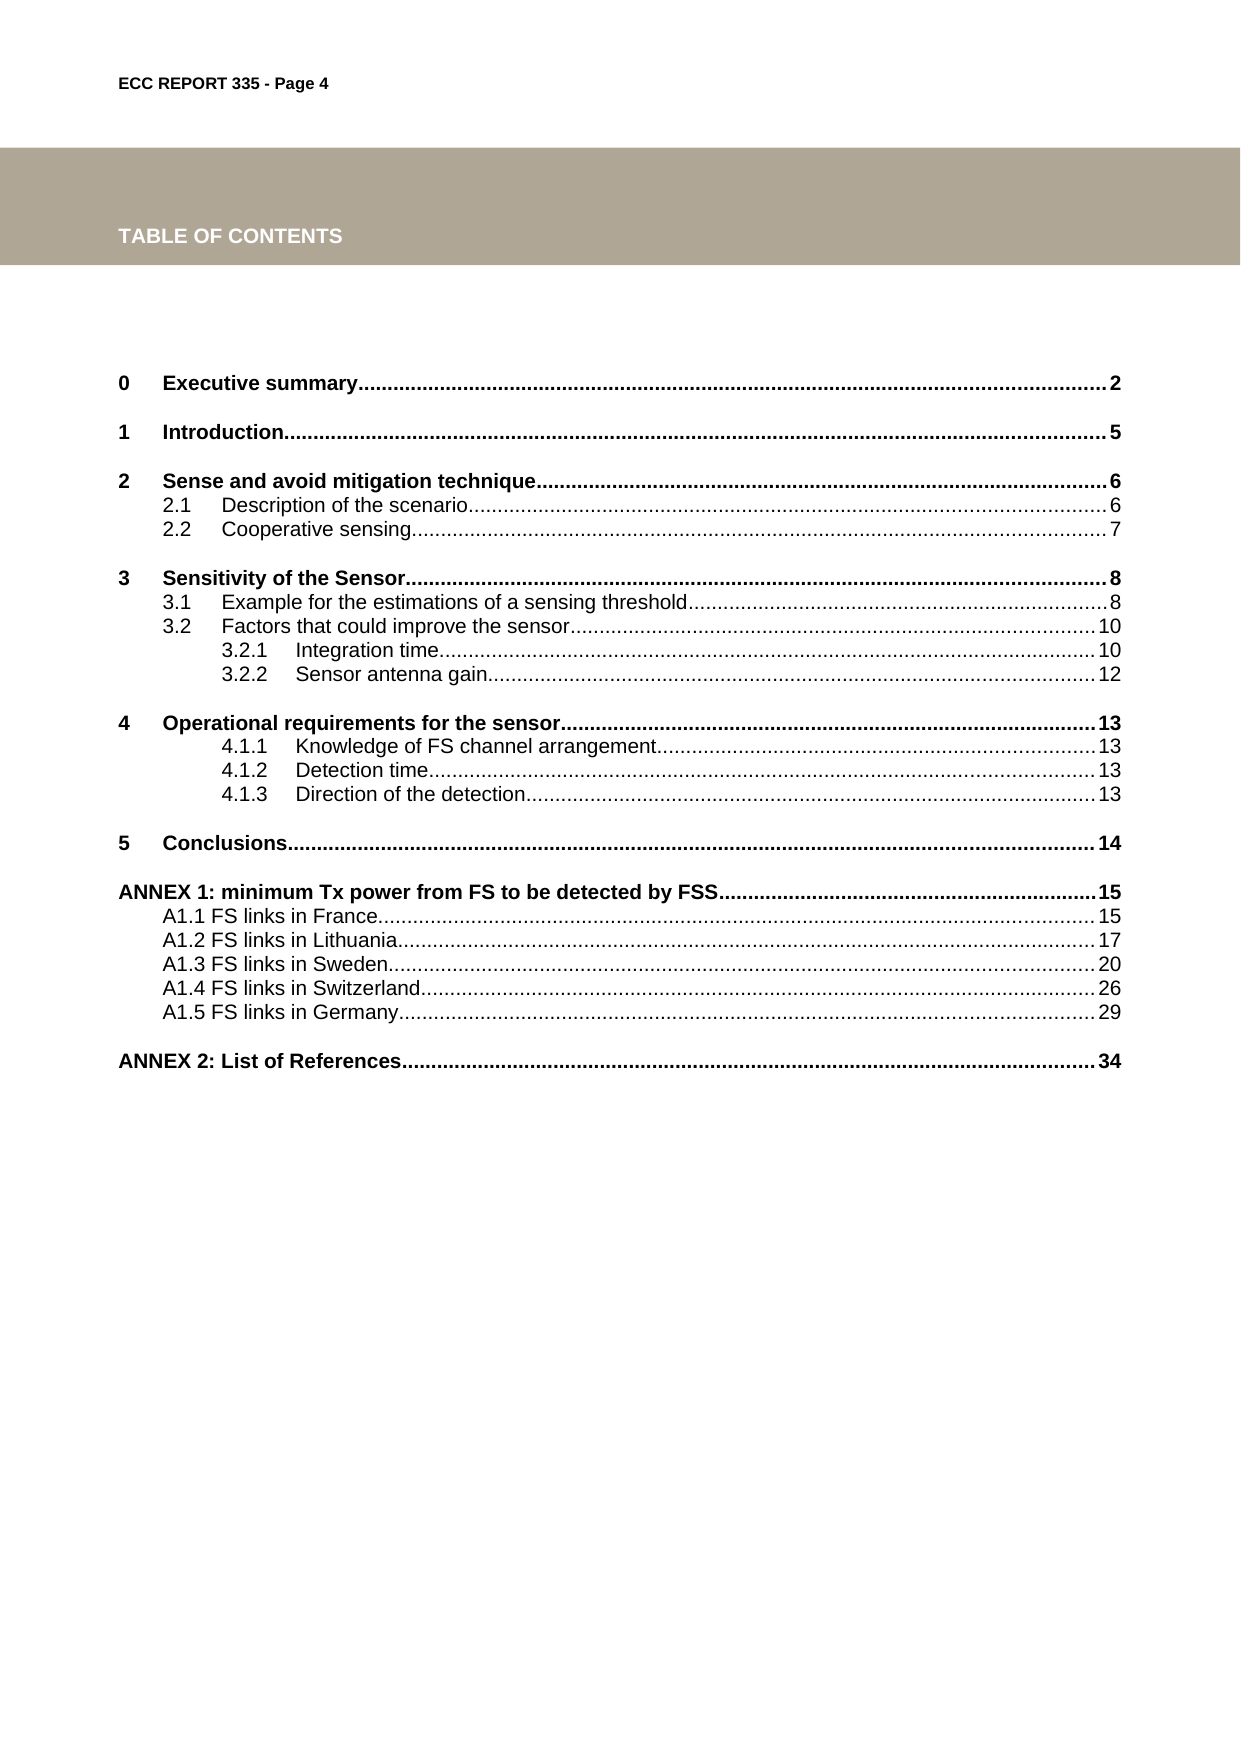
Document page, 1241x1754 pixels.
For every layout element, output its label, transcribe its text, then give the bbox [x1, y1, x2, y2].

text 4.1.1 Knowledge of FS channel arrangement 13 [221, 734, 1122, 758]
text 0 Executive summary 2 [118, 371, 1122, 395]
text 3.1 Example for the estimations of a sensing threshold 8 [162, 589, 1122, 613]
text A1.2 FS links in Lithuania 17 [162, 928, 1122, 952]
text 2.1 Description of the scenario 6 [162, 493, 1122, 517]
text A1.4 FS links in Switzerland 26 [162, 976, 1122, 1000]
text 5 Conclusions 14 [118, 831, 1122, 855]
text 4.1.3 Direction of the detection 13 [221, 782, 1122, 806]
text ANNEX 2: List of References 34 [118, 1049, 1122, 1073]
text A1.3 FS links in Sweden 20 [162, 952, 1122, 976]
text ANNEX 1: minimum Tx power from FS to be detected by FSS 15 [118, 880, 1122, 904]
text 2.2 Cooperative sensing 7 [162, 517, 1122, 541]
text 3.2.2 Sensor antenna gain 12 [221, 661, 1122, 685]
text 3.2 Factors that could improve the sensor 10 [162, 613, 1122, 637]
text 1 Introduction 5 [118, 420, 1122, 444]
text A1.5 FS links in Germany 29 [162, 1000, 1122, 1024]
text 3.2.1 Integration time 10 [221, 637, 1122, 661]
text 4 Operational requirements for the sensor 13 [118, 710, 1122, 734]
text 4.1.2 Detection time 13 [221, 758, 1122, 782]
text TABLE OF CONTENTS [118, 224, 1122, 248]
text 3 Sensitivity of the Sensor 8 [118, 566, 1122, 589]
text 2 Sense and avoid mitigation technique 6 [118, 469, 1122, 493]
text A1.1 FS links in France 15 [162, 904, 1122, 928]
